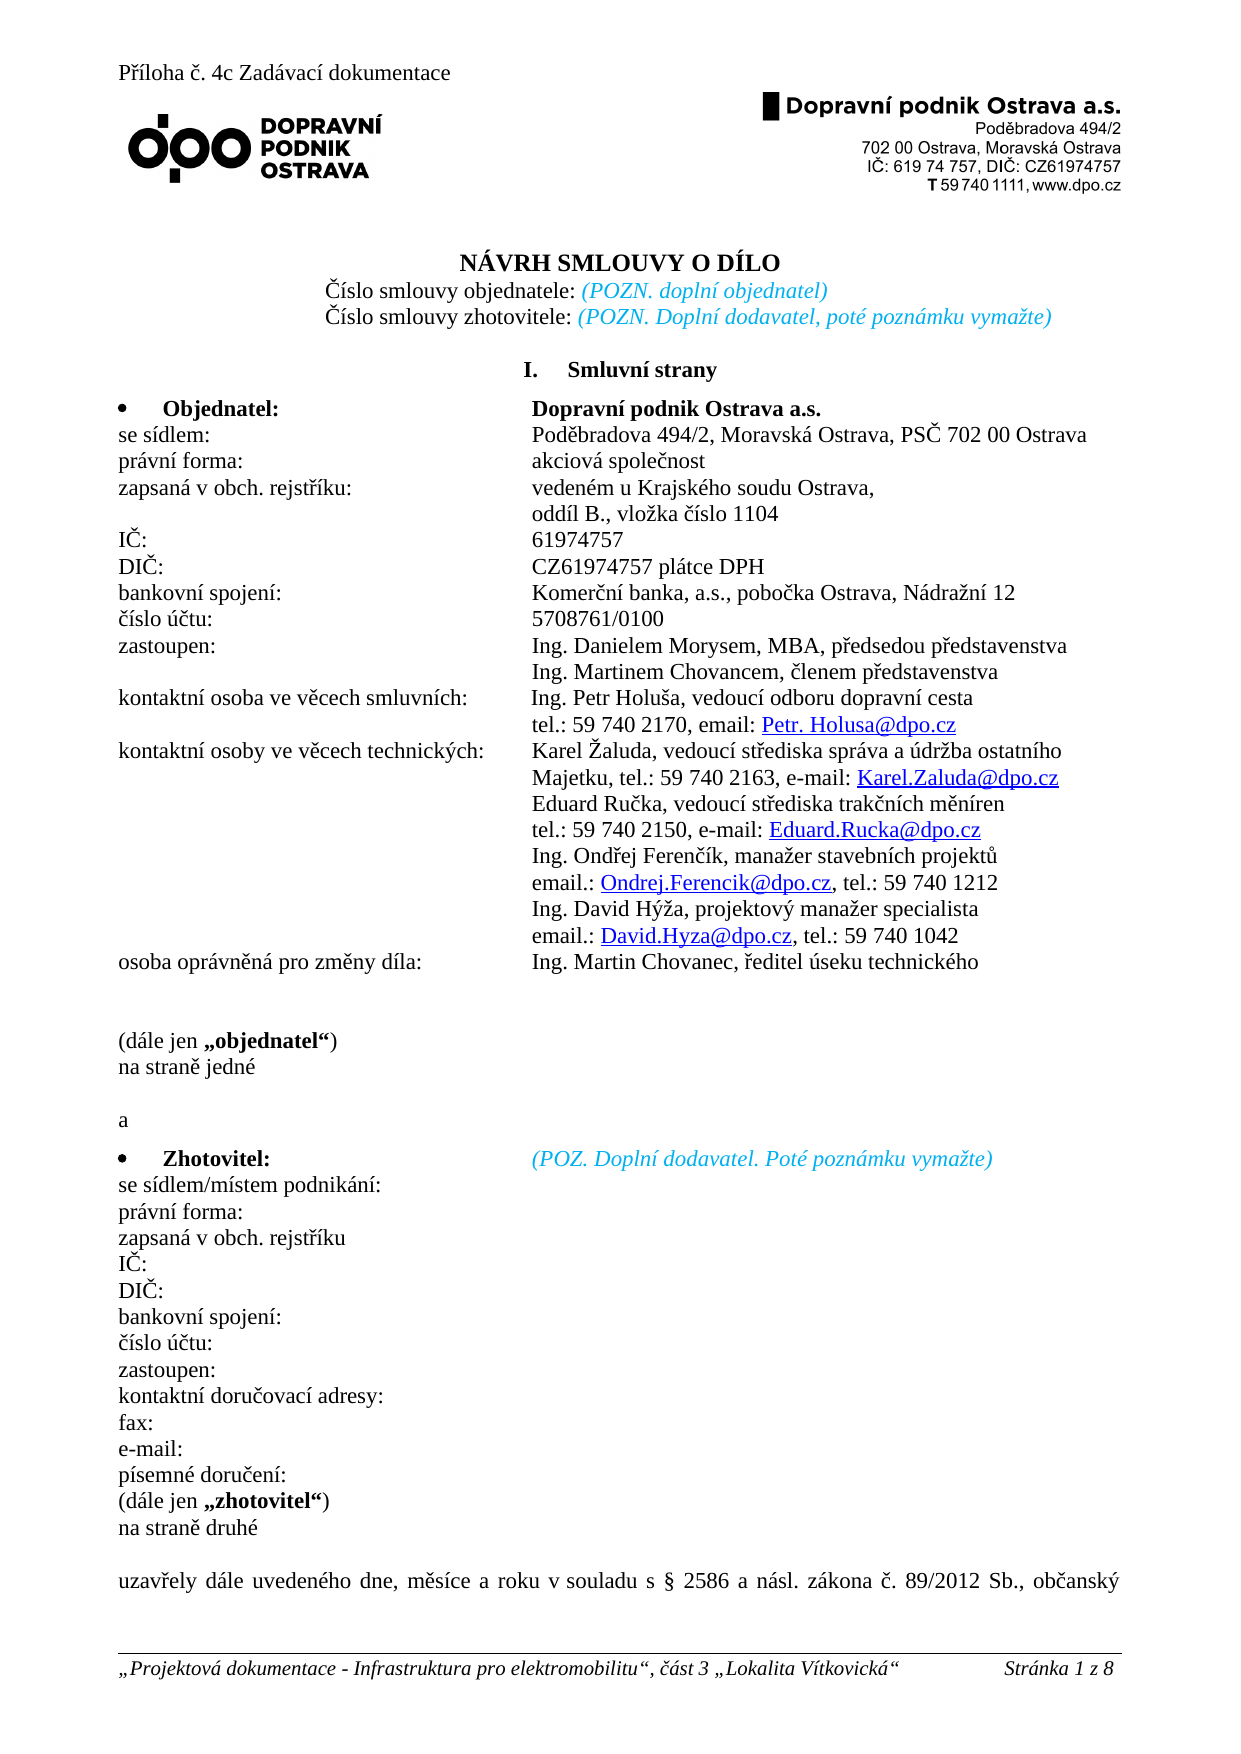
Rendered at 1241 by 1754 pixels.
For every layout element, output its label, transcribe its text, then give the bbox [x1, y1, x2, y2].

picture [128, 114, 383, 183]
text se sídlem/místem podnikání: [118, 1171, 1120, 1198]
text IČ: 61974757 [118, 526, 1120, 553]
text zapsaná v obch. rejstříku [118, 1224, 1120, 1250]
text Ing. Martinem Chovancem, členem představenstva [118, 658, 1120, 684]
text email.: Ondrej.Ferencik@dpo.cz, tel.: 59 740 1212 [532, 869, 1120, 895]
text a [118, 1106, 1120, 1132]
text Majetku, tel.: 59 740 2163, e-mail: Karel.Zaluda@dpo.cz [118, 763, 1120, 790]
text zastoupen: Ing. Danielem Morysem, MBA, předsedou představenstva [118, 632, 1120, 658]
text tel.: 59 740 2150, e-mail: Eduard.Rucka@dpo.cz [118, 816, 1120, 843]
text Ing. Ondřej Ferenčík, manažer stavebních projektů [532, 843, 1120, 869]
text na straně druhé [118, 1514, 1120, 1540]
text právní forma: akciová společnost [118, 447, 1120, 474]
text číslo účtu: 5708761/0100 [118, 605, 1120, 632]
text fax: [118, 1408, 1120, 1435]
text písemné doručení: [118, 1461, 1120, 1488]
text osoba oprávněná pro změny díla: Ing. Martin Chovanec, ředitel úseku technického [118, 948, 1120, 974]
text se sídlem: Poděbradova 494/2, Moravská Ostrava, PSČ 702 00 Ostrava [118, 421, 1120, 447]
text na straně jedné [118, 1053, 1120, 1080]
text e-mail: [118, 1435, 1120, 1461]
text kontaktní osoby ve věcech technických: Karel Žaluda, vedoucí střediska správa a údržba ostatního [118, 737, 1120, 763]
text číslo účtu: [118, 1329, 1120, 1356]
text (dále jen „zhotovitel“) [118, 1488, 1120, 1514]
text zastoupen: [118, 1356, 1120, 1382]
text NÁVRH SMLOUVY O DÍLO [118, 248, 1122, 277]
text DIČ: [118, 1277, 1120, 1303]
text bankovní spojení: [118, 1303, 1120, 1329]
text zapsaná v obch. rejstříku: vedeném u Krajského soudu Ostrava, [118, 474, 1120, 500]
text Eduard Ručka, vedoucí střediska trakčních měníren [118, 790, 1120, 816]
text kontaktní osoba ve věcech smluvních: Ing. Petr Holuša, vedoucí odboru dopravní cesta [118, 684, 1120, 711]
list Objednatel: Dopravní podnik Ostrava a.s. [118, 394, 1120, 421]
text Číslo smlouvy objednatele: (POZN. doplní objednatel) [118, 277, 1120, 303]
text Ing. David Hýža, projektový manažer specialista [532, 895, 1120, 922]
text IČ: [118, 1250, 1120, 1277]
text tel.: 59 740 2170, email: Petr. Holusa@dpo.cz [118, 711, 1120, 737]
text bankovní spojení: Komerční banka, a.s., pobočka Ostrava, Nádražní 12 [118, 579, 1120, 605]
picture [762, 92, 1121, 194]
list Smluvní strany [118, 356, 1122, 382]
text kontaktní doručovací adresy: [118, 1382, 1120, 1408]
list Zhotovitel: (POZ. Doplní dodavatel. Poté poznámku vymažte) [118, 1145, 1120, 1171]
text (dále jen „objednatel“) [118, 1027, 1120, 1053]
text DIČ: CZ61974757 plátce DPH [118, 553, 1120, 579]
text právní forma: [118, 1198, 1120, 1224]
text oddíl B., vložka číslo 1104 [118, 500, 1120, 526]
text Číslo smlouvy zhotovitele: (POZN. Doplní dodavatel, poté poznámku vymažte) [118, 303, 1122, 329]
text email.: David.Hyza@dpo.cz, tel.: 59 740 1042 [532, 922, 1120, 948]
